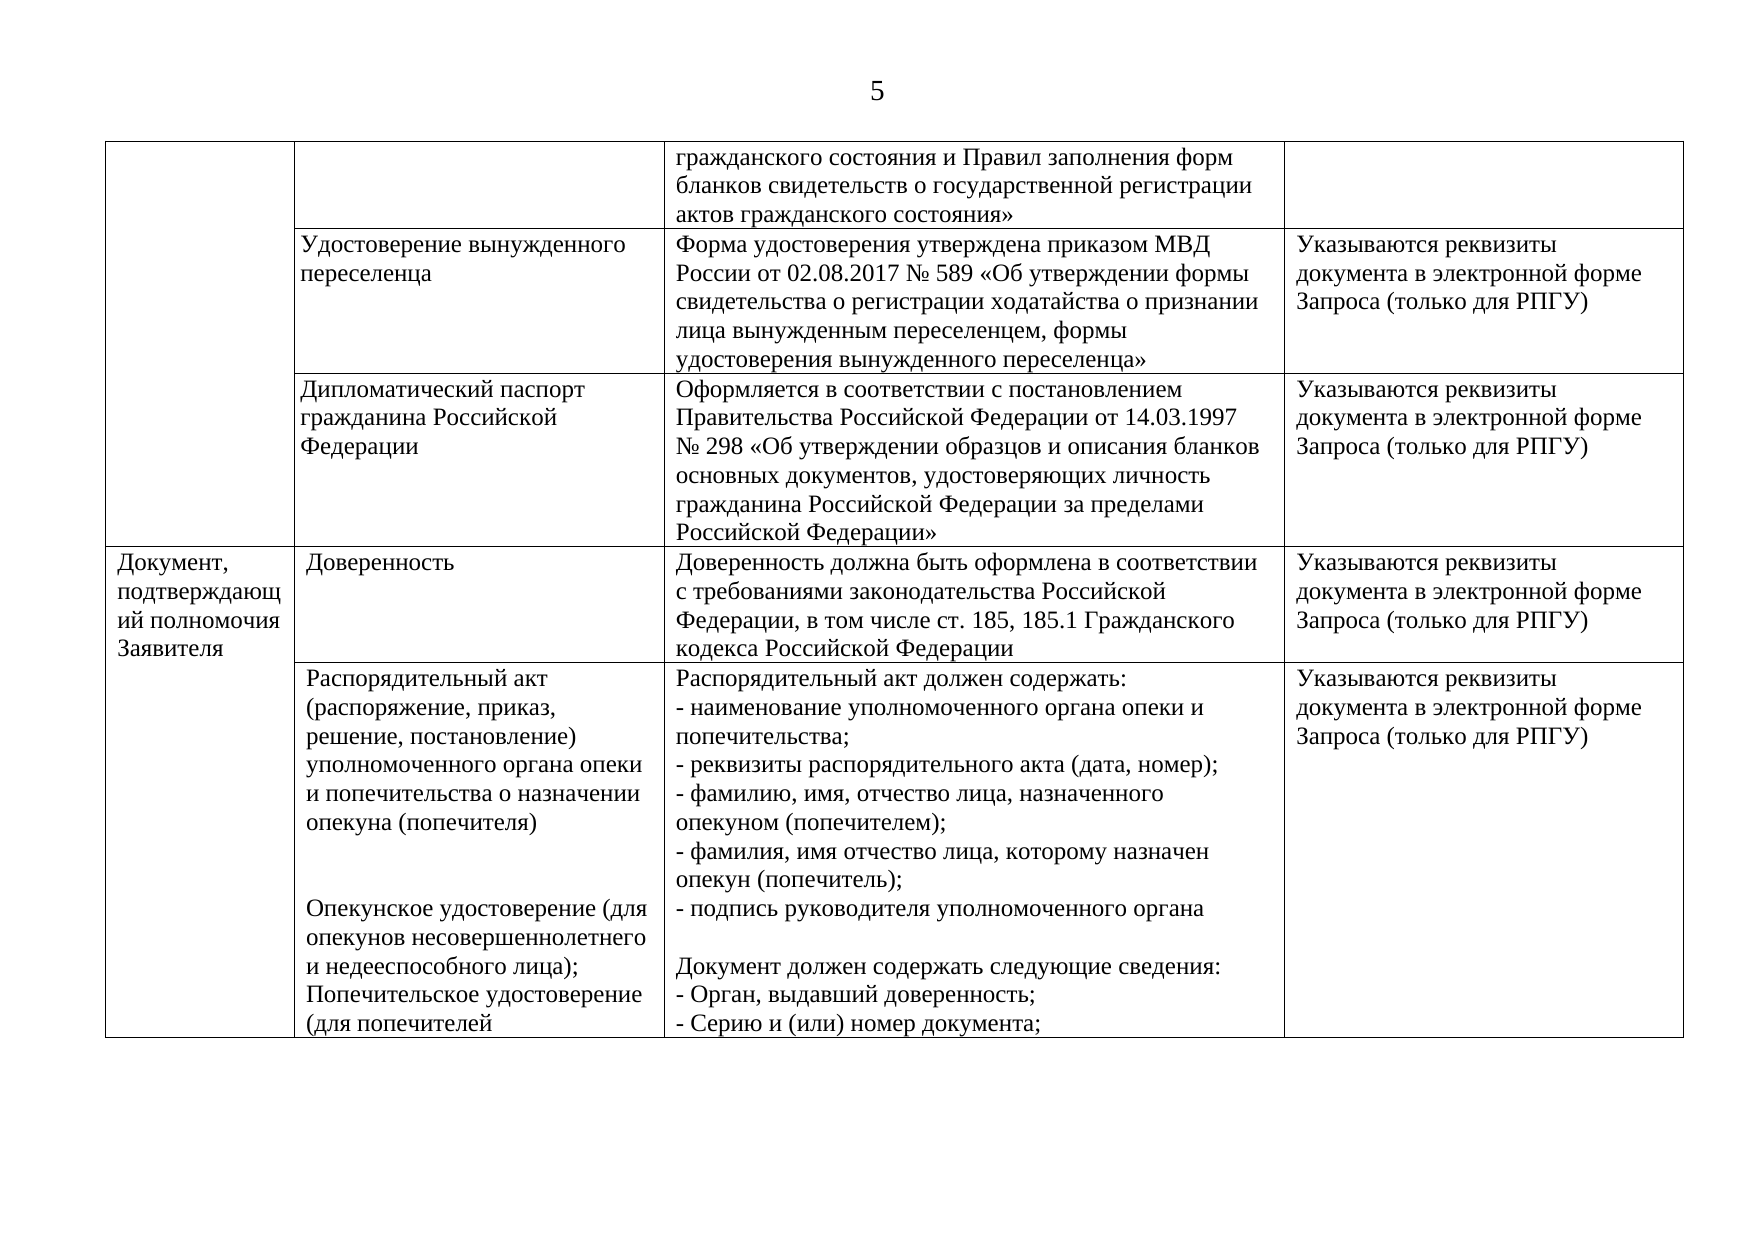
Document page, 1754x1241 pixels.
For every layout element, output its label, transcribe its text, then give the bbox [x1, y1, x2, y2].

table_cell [665, 663, 1284, 1037]
table_cell Оформляется в соответствии с постановлением Правительства Российской Федерации от 14.03.1997 № 298 «Об утверждении образцов и описания бланков основных документов, удостоверяющих личность гражданина Российской Федерации за пределами Российской Федерации» [665, 374, 1284, 546]
table_cell Доверенность должна быть оформлена в соответствии с требованиями законодательства Российской Федерации, в том числе ст. 185, 185.1 Гражданского кодекса Российской Федерации [665, 547, 1284, 662]
table_cell [106, 142, 294, 546]
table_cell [1285, 142, 1683, 228]
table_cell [295, 663, 664, 1037]
table_cell Доверенность [295, 547, 664, 662]
table_cell Удостоверение вынужденного переселенца [295, 229, 664, 373]
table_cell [665, 142, 1284, 228]
table_cell Документ, подтверждающий полномочия Заявителя [106, 547, 294, 1037]
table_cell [295, 142, 664, 228]
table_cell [1285, 663, 1683, 1037]
table_cell Указываются реквизиты документа в электронной форме Запроса (только для РПГУ) [1285, 229, 1683, 373]
table_cell Форма удостоверения утверждена приказом МВД России от 02.08.2017 № 589 «Об утверждении формы свидетельства о регистрации ходатайства о признании лица вынужденным переселенцем, формы удостоверения вынужденного переселенца» [665, 229, 1284, 373]
table_cell Дипломатический паспорт гражданина Российской Федерации [295, 374, 664, 546]
table_cell Указываются реквизиты документа в электронной форме Запроса (только для РПГУ) [1285, 547, 1683, 662]
table_cell Указываются реквизиты документа в электронной форме Запроса (только для РПГУ) [1285, 374, 1683, 546]
